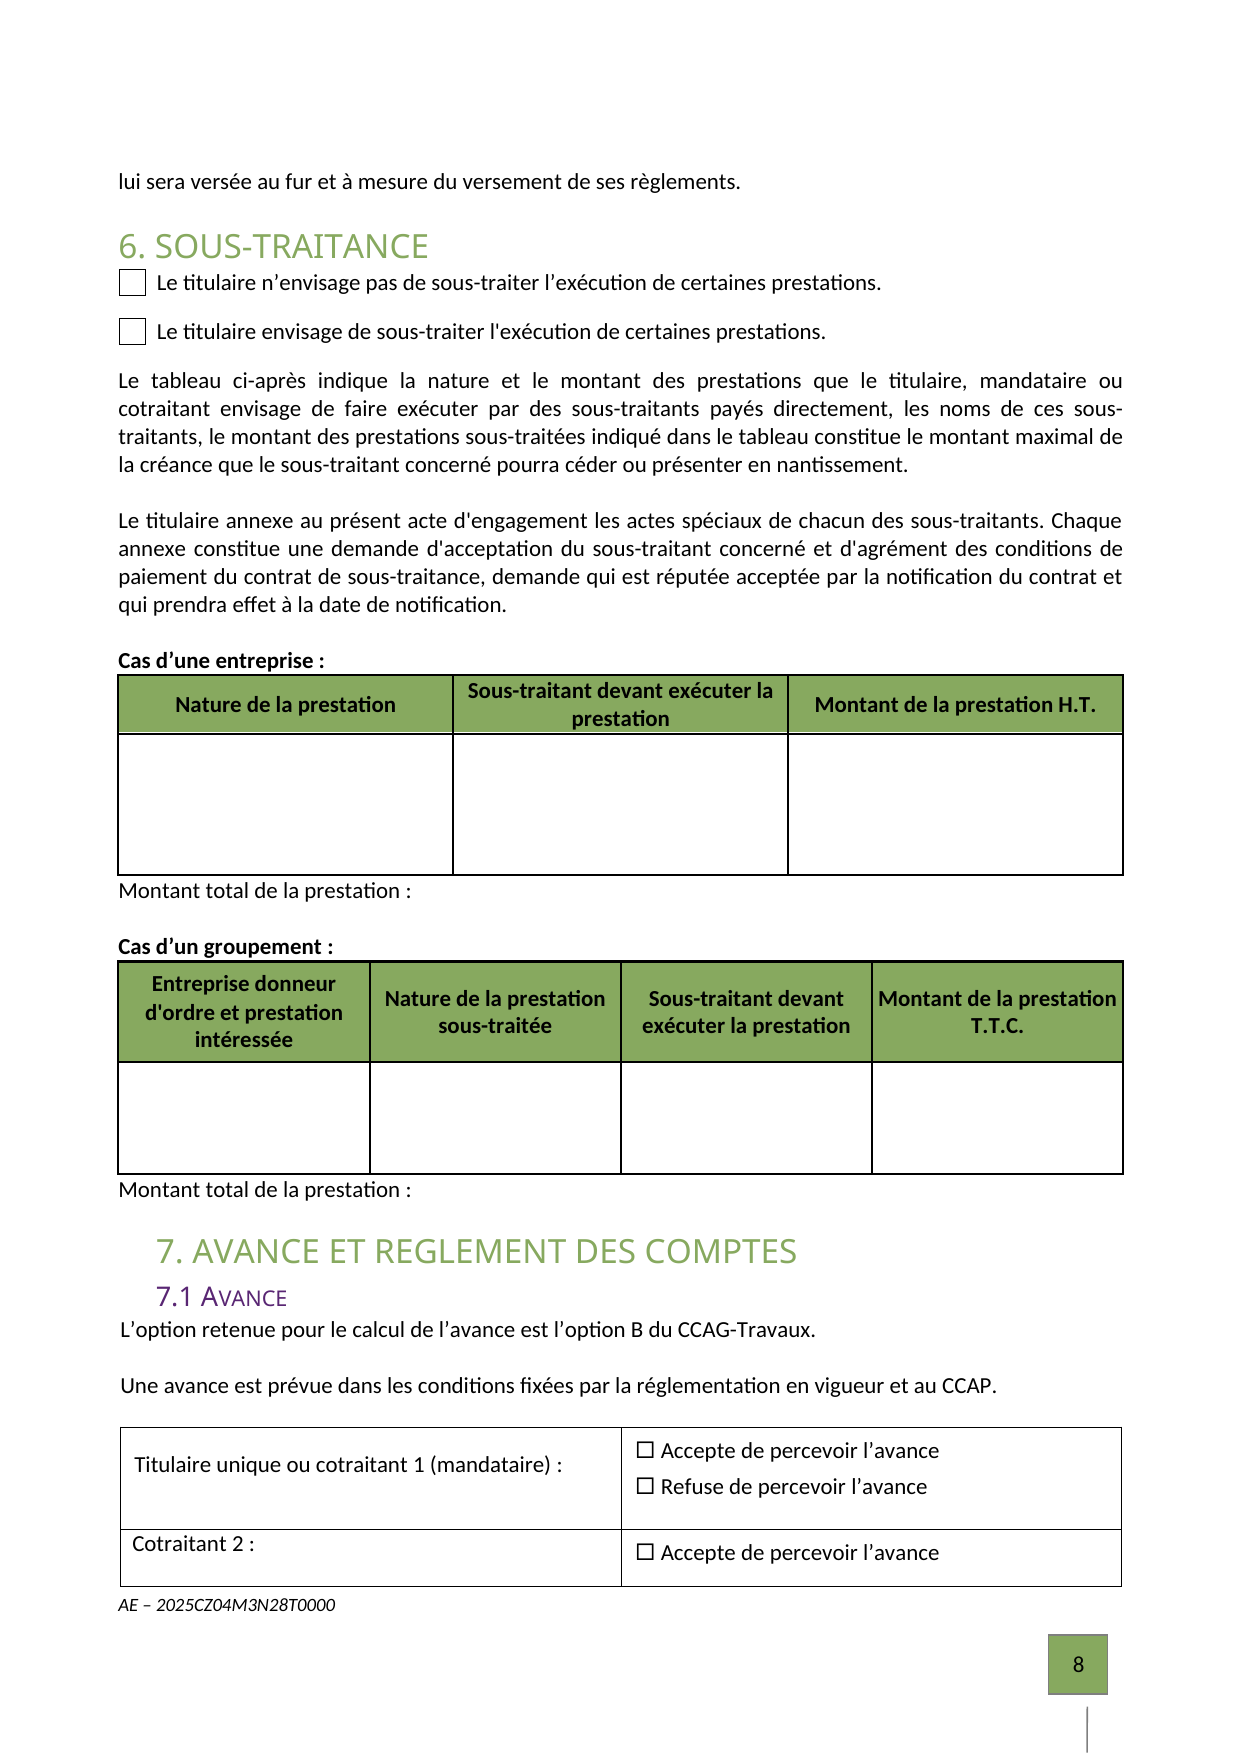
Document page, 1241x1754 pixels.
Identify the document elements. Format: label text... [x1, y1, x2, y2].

table_cell Cotraitant 2 : [121, 1530, 621, 1586]
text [118, 167, 1123, 195]
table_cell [622, 1530, 1121, 1586]
table_header Sous-traitant devant exécuter la prestation [454, 676, 787, 732]
table_header Nature de la prestation [119, 676, 452, 732]
table_cell [119, 735, 452, 874]
text Montant total de la prestation : [118, 876, 1123, 904]
subtitle 7. AVANCE ET REGLEMENT DES COMPTES [156, 1228, 1123, 1273]
table_header Entreprise donneur d'ordre et prestation intéressée [119, 963, 369, 1061]
table_cell [119, 1063, 369, 1173]
table_cell [371, 1063, 620, 1173]
table_header Montant de la prestation H.T. [789, 676, 1122, 732]
table_header Titulaire unique ou cotraitant 1 (mandataire) : [121, 1428, 621, 1528]
text Cas d’une entreprise : [118, 646, 1123, 674]
text Une avance est prévue dans les conditions fixées par la réglementation en vigueur et au CCAP. [120, 1371, 1121, 1399]
table_cell [789, 735, 1122, 874]
table_header Montant de la prestation T.T.C. [873, 963, 1122, 1061]
table_header Sous-traitant devant exécuter la prestation [622, 963, 871, 1061]
text 6. SOUS-TRAITANCE [118, 223, 1123, 268]
text L’option retenue pour le calcul de l’avance est l’option B du CCAG-Travaux. [120, 1314, 1121, 1343]
text Montant total de la prestation : [118, 1175, 1123, 1203]
text Le titulaire n’envisage pas de sous-traiter l’exécution de certaines prestations. [118, 268, 1123, 296]
table_header Accepte de percevoir l’avance Refuse de percevoir l’avance [622, 1428, 1121, 1528]
table_cell [873, 1063, 1122, 1173]
table_header Nature de la prestation sous-traitée [371, 963, 620, 1061]
text Le titulaire annexe au présent acte d'engagement les actes spéciaux de chacun des sous-traitants. Chaque annexe constitue une demande d'acceptation du sous-traitant concerné et d'agrément des conditions de paiement du contrat de sous-traitance, demande qui est réputée acceptée par la notification du contrat et qui prendra effet à la date de notification. [118, 506, 1123, 618]
text Le titulaire envisage de sous-traiter l'exécution de certaines prestations. [118, 317, 1123, 345]
subtitle 7.1 Avance [156, 1278, 1123, 1314]
text Le tableau ci-après indique la nature et le montant des prestations que le titulaire, mandataire ou cotraitant envisage de faire exécuter par des sous-traitants payés directement, les noms de ces sous-traitants, le montant des prestations sous-traitées indiqué dans le tableau constitue le montant maximal de la créance que le sous-traitant concerné pourra céder ou présenter en nantissement. [118, 366, 1123, 478]
table_cell [454, 735, 787, 874]
text Cas d’un groupement : [118, 932, 1123, 960]
table_cell [622, 1063, 871, 1173]
